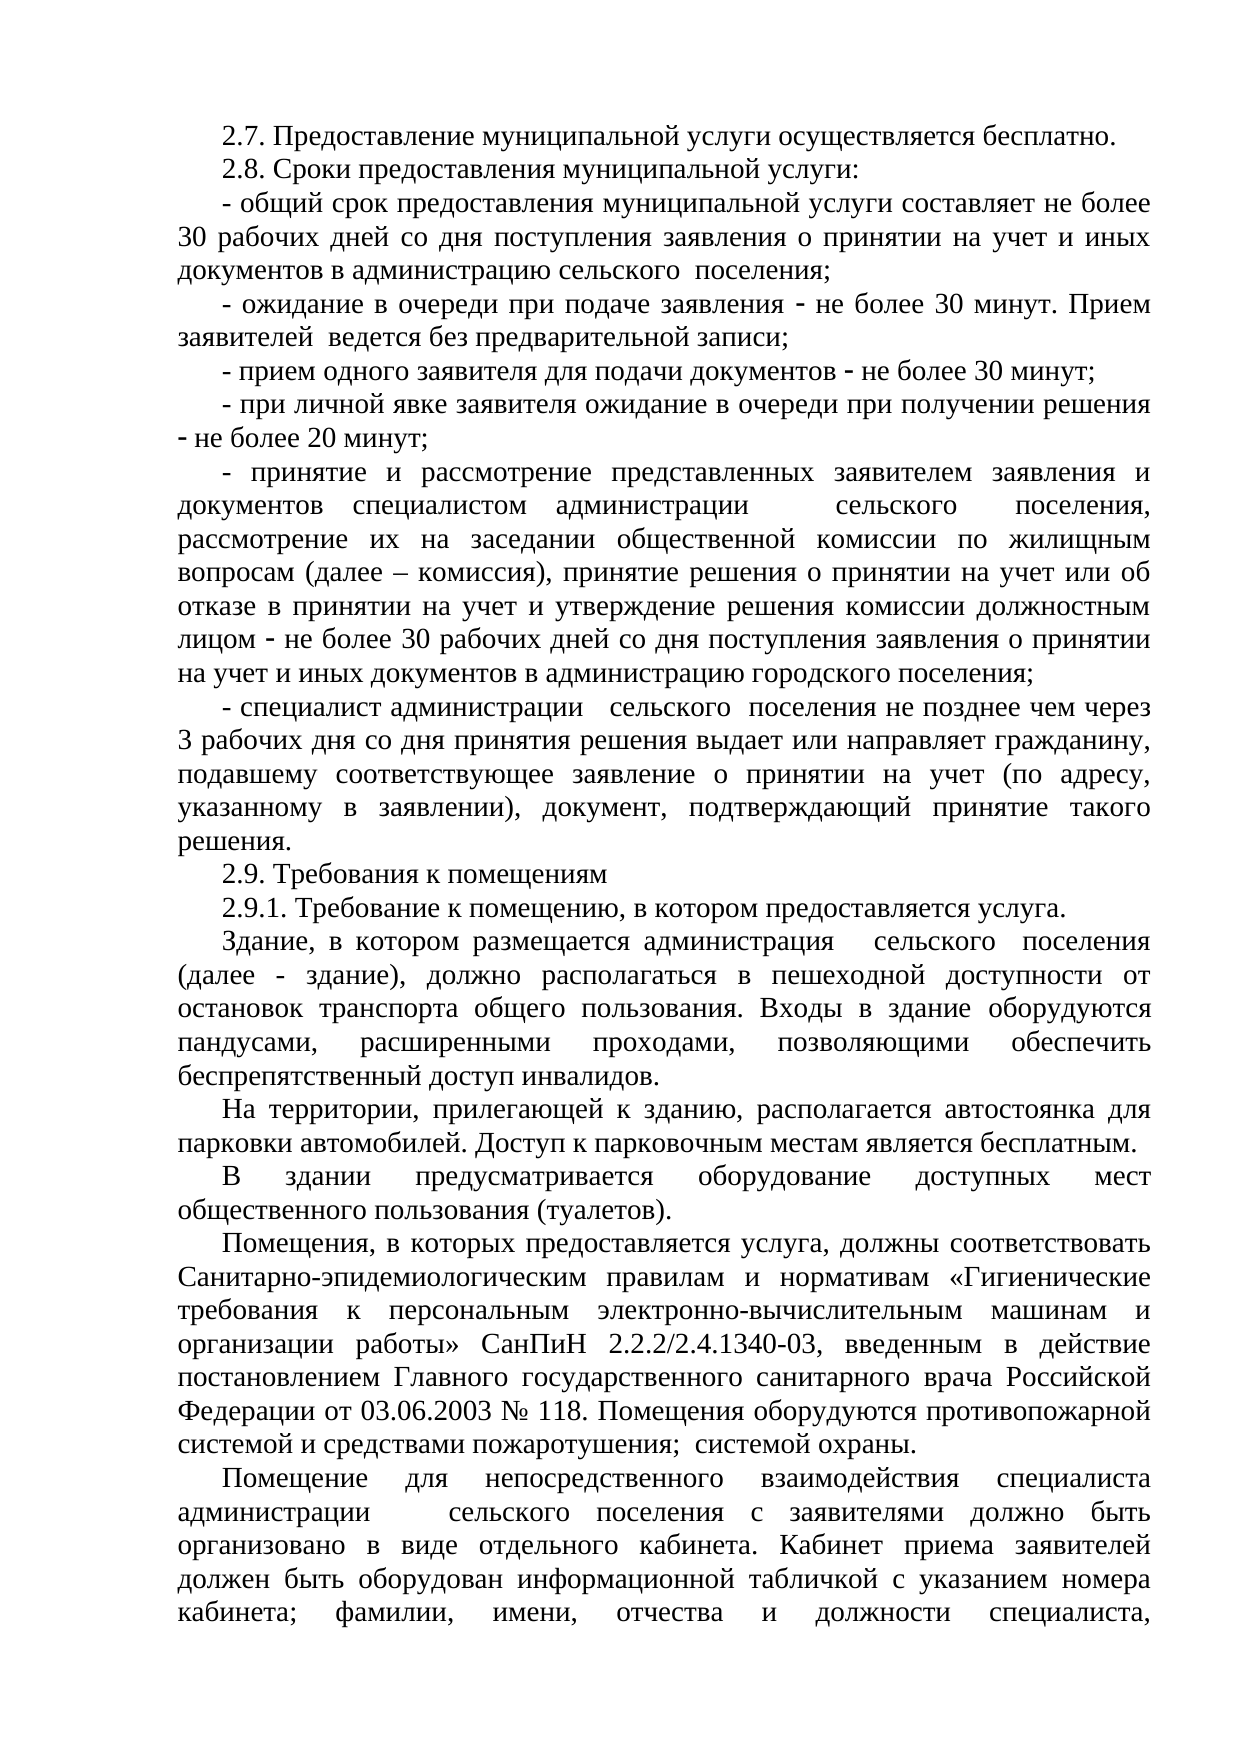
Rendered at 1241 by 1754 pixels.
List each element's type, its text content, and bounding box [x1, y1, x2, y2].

text - ожидание в очереди при подаче заявления не более 30 минут. Прием заявителей ведется без предварительной записи; [177, 286, 1152, 353]
text - общий срок предоставления муниципальной услуги составляет не более 30 рабочих дней со дня поступления заявления о принятии на учет и иных документов в администрацию сельского поселения; [177, 185, 1152, 286]
text Помещения, в которых предоставляется услуга, должны соответствовать Санитарно-эпидемиологическим правилам и нормативам «Гигиенические требования к персональным электронно-вычислительным машинам и организации работы» СанПиН 2.2.2/2.4.1340-03, введенным в действие постановлением Главного государственного санитарного врача Российской Федерации от 03.06.2003 № 118. Помещения оборудуются противопожарной системой и средствами пожаротушения; системой охраны. [177, 1225, 1152, 1460]
text 2.8. Сроки предоставления муниципальной услуги: [177, 152, 1152, 185]
text 2.7. Предоставление муниципальной услуги осуществляется бесплатно. [177, 118, 1152, 152]
text 2.9. Требования к помещениям [177, 856, 1152, 890]
text - прием одного заявителя для подачи документов не более 30 минут; [177, 353, 1152, 387]
text - при личной явке заявителя ожидание в очереди при получении решения не более 20 минут; [177, 387, 1152, 454]
text На территории, прилегающей к зданию, располагается автостоянка для парковки автомобилей. Доступ к парковочным местам является бесплатным. [177, 1091, 1152, 1158]
text 2.9.1. Требование к помещению, в котором предоставляется услуга. [177, 890, 1152, 923]
text Здание, в котором размещается администрация сельского поселения (далее - здание), должно располагаться в пешеходной доступности от остановок транспорта общего пользования. Входы в здание оборудуются пандусами, расширенными проходами, позволяющими обеспечить беспрепятственный доступ инвалидов. [177, 923, 1152, 1091]
text - принятие и рассмотрение представленных заявителем заявления и документов специалистом администрации сельского поселения, рассмотрение их на заседании общественной комиссии по жилищным вопросам (далее – комиссия), принятие решения о принятии на учет или об отказе в принятии на учет и утверждение решения комиссии должностным лицом не более 30 рабочих дней со дня поступления заявления о принятии на учет и иных документов в администрацию городского поселения; [177, 454, 1152, 689]
text В здании предусматривается оборудование доступных мест общественного пользования (туалетов). [177, 1158, 1152, 1225]
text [177, 1460, 1152, 1628]
text - специалист администрации сельского поселения не позднее чем через 3 рабочих дня со дня принятия решения выдает или направляет гражданину, подавшему соответствующее заявление о принятии на учет (по адресу, указанному в заявлении), документ, подтверждающий принятие такого решения. [177, 689, 1152, 856]
